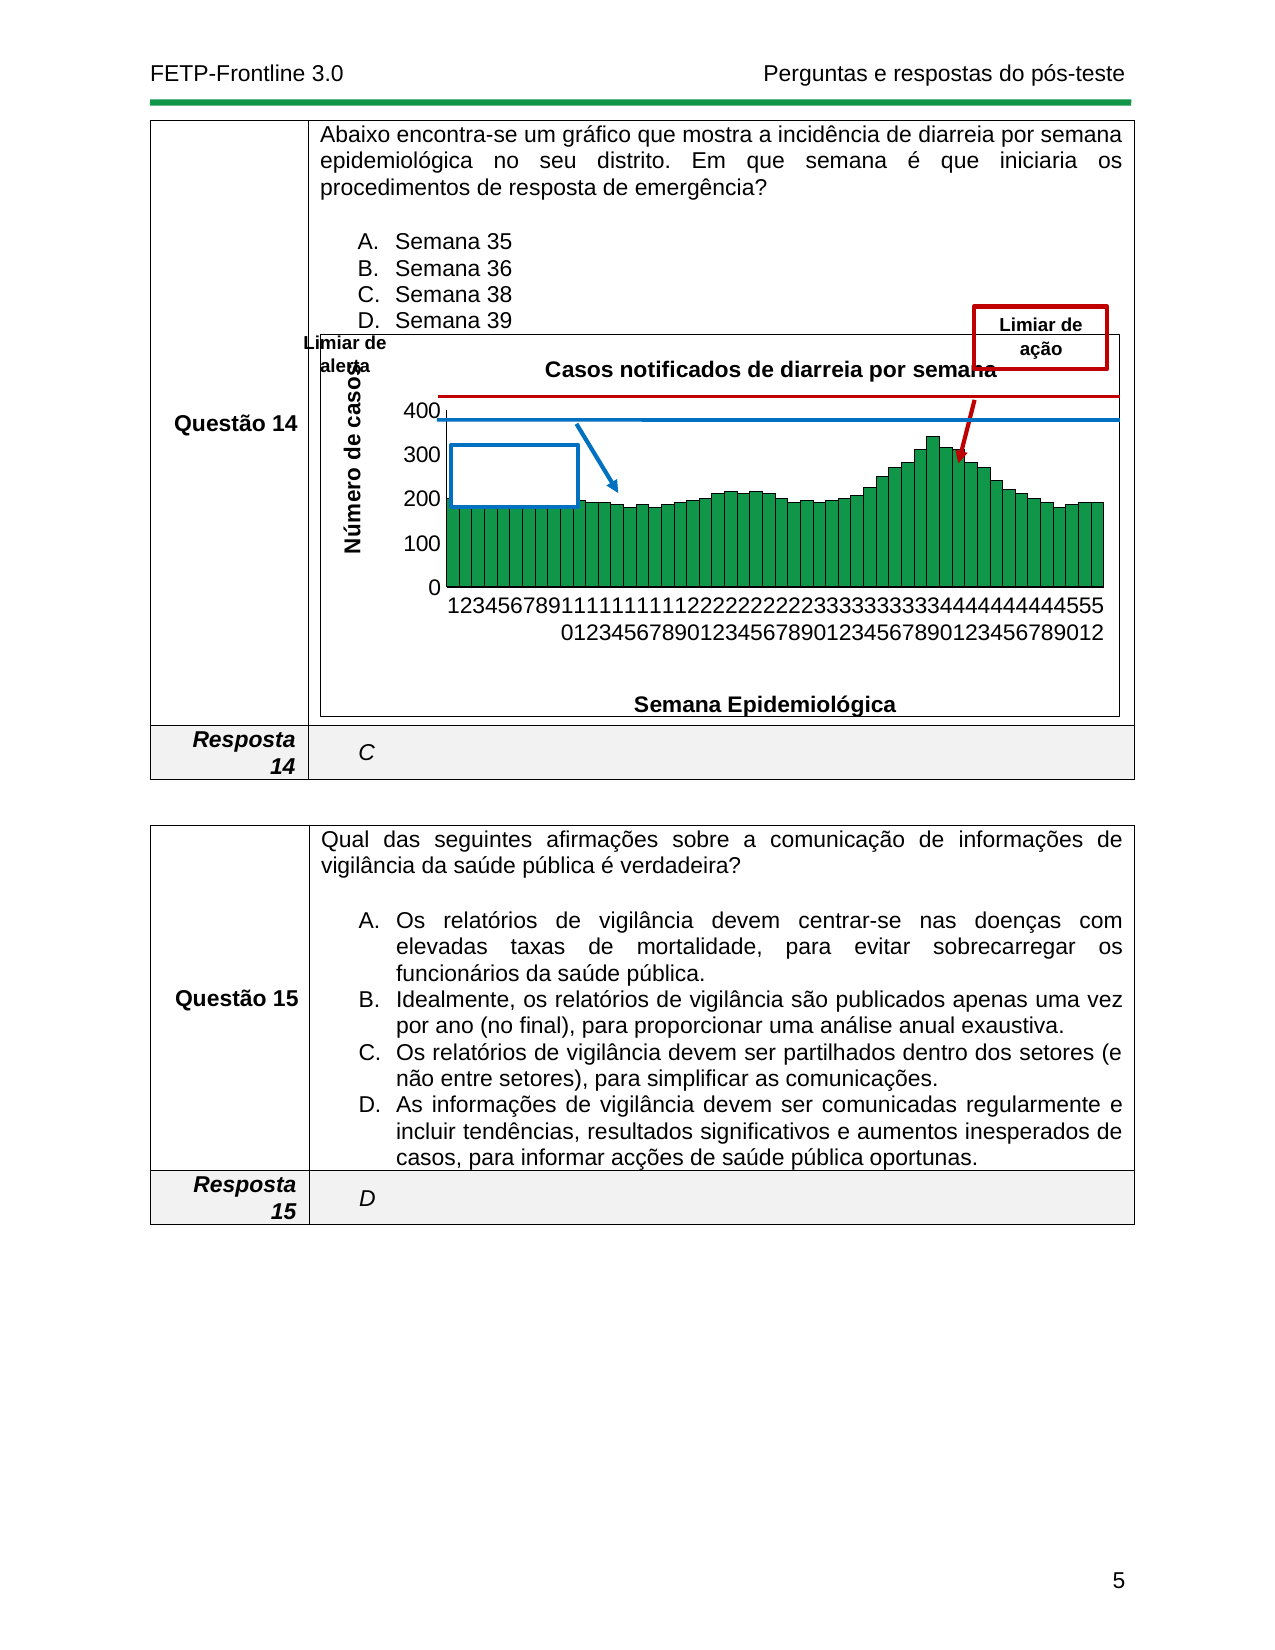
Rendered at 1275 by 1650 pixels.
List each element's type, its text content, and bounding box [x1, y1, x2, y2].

table_header Abaixo encontra-se um gráfico que mostra a incidência de diarreia por semana epidemiológica no seu distrito. Em que semana é que iniciaria os procedimentos de resposta de emergência? Semana 35 Semana 36 Semana 38 Semana 39 [309, 121, 1134, 725]
table_header Questão 15 [151, 826, 309, 1170]
table_cell C [309, 726, 1134, 779]
table_cell D [310, 1171, 1134, 1224]
table_cell Resposta 14 [151, 726, 308, 779]
table_header Qual das seguintes afirmações sobre a comunicação de informações de vigilância da saúde pública é verdadeira? Os relatórios de vigilância devem centrar-se nas doenças com elevadas taxas de mortalidade, para evitar sobrecarregar os funcionários da saúde pública. Idealmente, os relatórios de vigilância são publicados apenas uma vez por ano (no final), para proporcionar uma análise anual exaustiva. Os relatórios de vigilância devem ser partilhados dentro dos setores (e não entre setores), para simplificar as comunicações. As informações de vigilância devem ser comunicadas regularmente e incluir tendências, resultados significativos e aumentos inesperados de casos, para informar acções de saúde pública oportunas. [310, 826, 1134, 1170]
table_cell Resposta 15 [151, 1171, 309, 1224]
table_header Questão 14 [151, 121, 308, 725]
